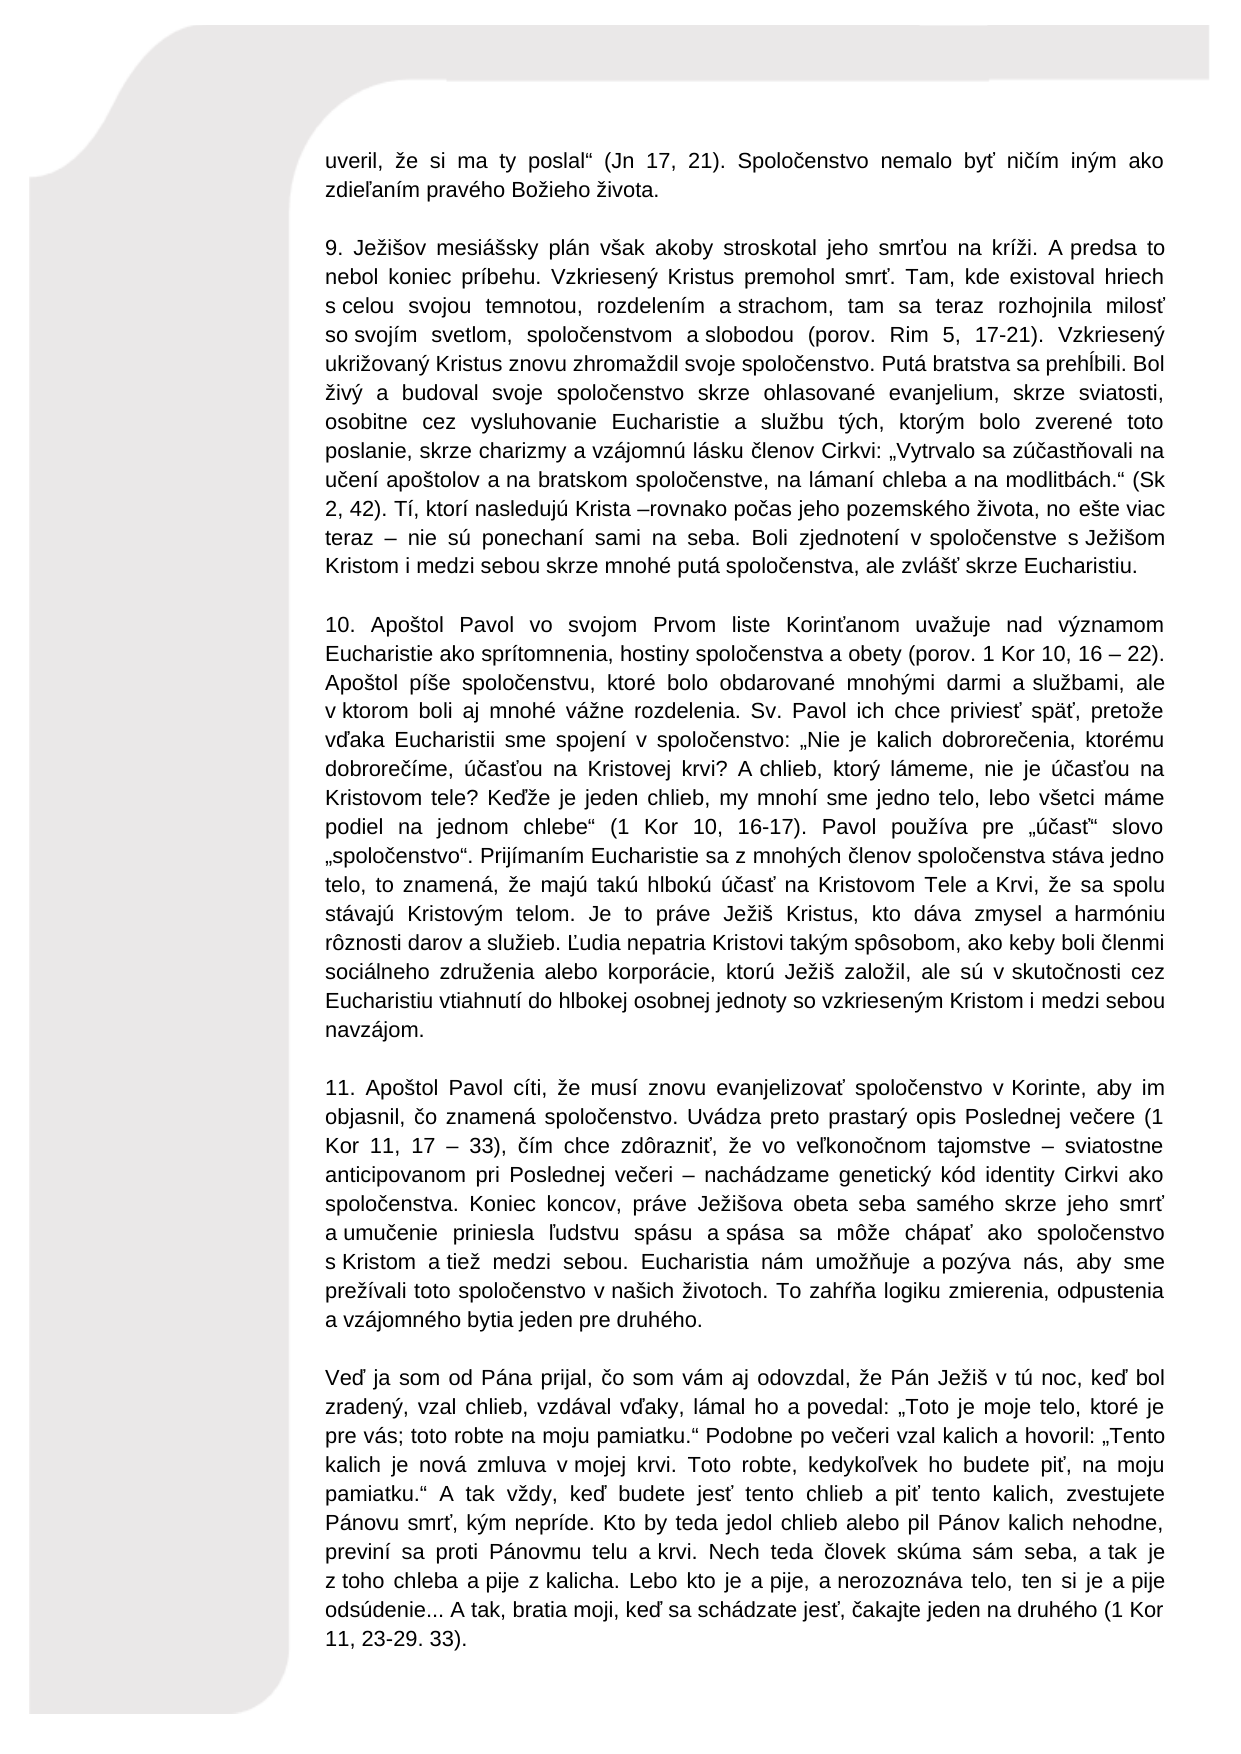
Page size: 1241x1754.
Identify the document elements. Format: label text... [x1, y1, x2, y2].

text 11. Apoštol Pavol cíti, že musí znovu evanjelizovať spoločenstvo v Korinte, aby im objasnil, čo znamená spoločenstvo. Uvádza preto prastarý opis Poslednej večere (1 Kor 11, 17 – 33), čím chce zdôrazniť, že vo veľkonočnom tajomstve – sviatostne anticipovanom pri Poslednej večeri – nachádzame genetický kód identity Cirkvi ako spoločenstva. Koniec koncov, práve Ježišova obeta seba samého skrze jeho smrť a umučenie priniesla ľudstvu spásu a spása sa môže chápať ako spoločenstvo s Kristom a tiež medzi sebou. Eucharistia nám umožňuje a pozýva nás, aby sme prežívali toto spoločenstvo v našich životoch. To zahŕňa logiku zmierenia, odpustenia a vzájomného bytia jeden pre druhého. [325, 1075, 1165, 1332]
text 9. Ježišov mesiášsky plán však akoby stroskotal jeho smrťou na kríži. A predsa to nebol koniec príbehu. Vzkriesený Kristus premohol smrť. Tam, kde existoval hriech s celou svojou temnotou, rozdelením a strachom, tam sa teraz rozhojnila milosť so svojím svetlom, spoločenstvom a slobodou (porov. Rim 5, 17-21). Vzkriesený ukrižovaný Kristus znovu zhromaždil svoje spoločenstvo. Putá bratstva sa prehĺbili. Bol živý a budoval svoje spoločenstvo skrze ohlasované evanjelium, skrze sviatosti, osobitne cez vysluhovanie Eucharistie a službu tých, ktorým bolo zverené toto poslanie, skrze charizmy a vzájomnú lásku členov Cirkvi: „Vytrvalo sa zúčastňovali na učení apoštolov a na bratskom spoločenstve, na lámaní chleba a na modlitbách.“ (Sk 2, 42). Tí, ktorí nasledujú Krista –rovnako počas jeho pozemského života, no ešte viac teraz – nie sú ponechaní sami na seba. Boli zjednotení v spoločenstve s Ježišom Kristom i medzi sebou skrze mnohé putá spoločenstva, ale zvlášť skrze Eucharistiu. [325, 235, 1165, 578]
picture [29, 25, 1210, 1714]
text Veď ja som od Pána prijal, čo som vám aj odovzdal, že Pán Ježiš v tú noc, keď bol zradený, vzal chlieb, vzdával vďaky, lámal ho a povedal: „Toto je moje telo, ktoré je pre vás; toto robte na moju pamiatku.“ Podobne po večeri vzal kalich a hovoril: „Tento kalich je nová zmluva v mojej krvi. Toto robte, kedykoľvek ho budete piť, na moju pamiatku.“ A tak vždy, keď budete jesť tento chlieb a piť tento kalich, zvestujete Pánovu smrť, kým nepríde. Kto by teda jedol chlieb alebo pil Pánov kalich nehodne, previní sa proti Pánovmu telu a krvi. Nech teda človek skúma sám seba, a tak je z toho chleba a pije z kalicha. Lebo kto je a pije, a nerozoznáva telo, ten si je a pije odsúdenie... A tak, bratia moji, keď sa schádzate jesť, čakajte jeden na druhého (1 Kor 11, 23-29. 33). [325, 1365, 1165, 1651]
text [325, 148, 1165, 202]
text 10. Apoštol Pavol vo svojom Prvom liste Korinťanom uvažuje nad významom Eucharistie ako sprítomnenia, hostiny spoločenstva a obety (porov. 1 Kor 10, 16 – 22). Apoštol píše spoločenstvu, ktoré bolo obdarované mnohými darmi a službami, ale v ktorom boli aj mnohé vážne rozdelenia. Sv. Pavol ich chce priviesť späť, pretože vďaka Eucharistii sme spojení v spoločenstvo: „Nie je kalich dobrorečenia, ktorému dobrorečíme, účasťou na Kristovej krvi? A chlieb, ktorý lámeme, nie je účasťou na Kristovom tele? Keďže je jeden chlieb, my mnohí sme jedno telo, lebo všetci máme podiel na jednom chlebe“ (1 Kor 10, 16-17). Pavol používa pre „účasť“ slovo „spoločenstvo“. Prijímaním Eucharistie sa z mnohých členov spoločenstva stáva jedno telo, to znamená, že majú takú hlbokú účasť na Kristovom Tele a Krvi, že sa spolu stávajú Kristovým telom. Je to práve Ježiš Kristus, kto dáva zmysel a harmóniu rôznosti darov a služieb. Ľudia nepatria Kristovi takým spôsobom, ako keby boli členmi sociálneho združenia alebo korporácie, ktorú Ježiš založil, ale sú v skutočnosti cez Eucharistiu vtiahnutí do hlbokej osobnej jednoty so vzkrieseným Kristom i medzi sebou navzájom. [325, 611, 1165, 1042]
